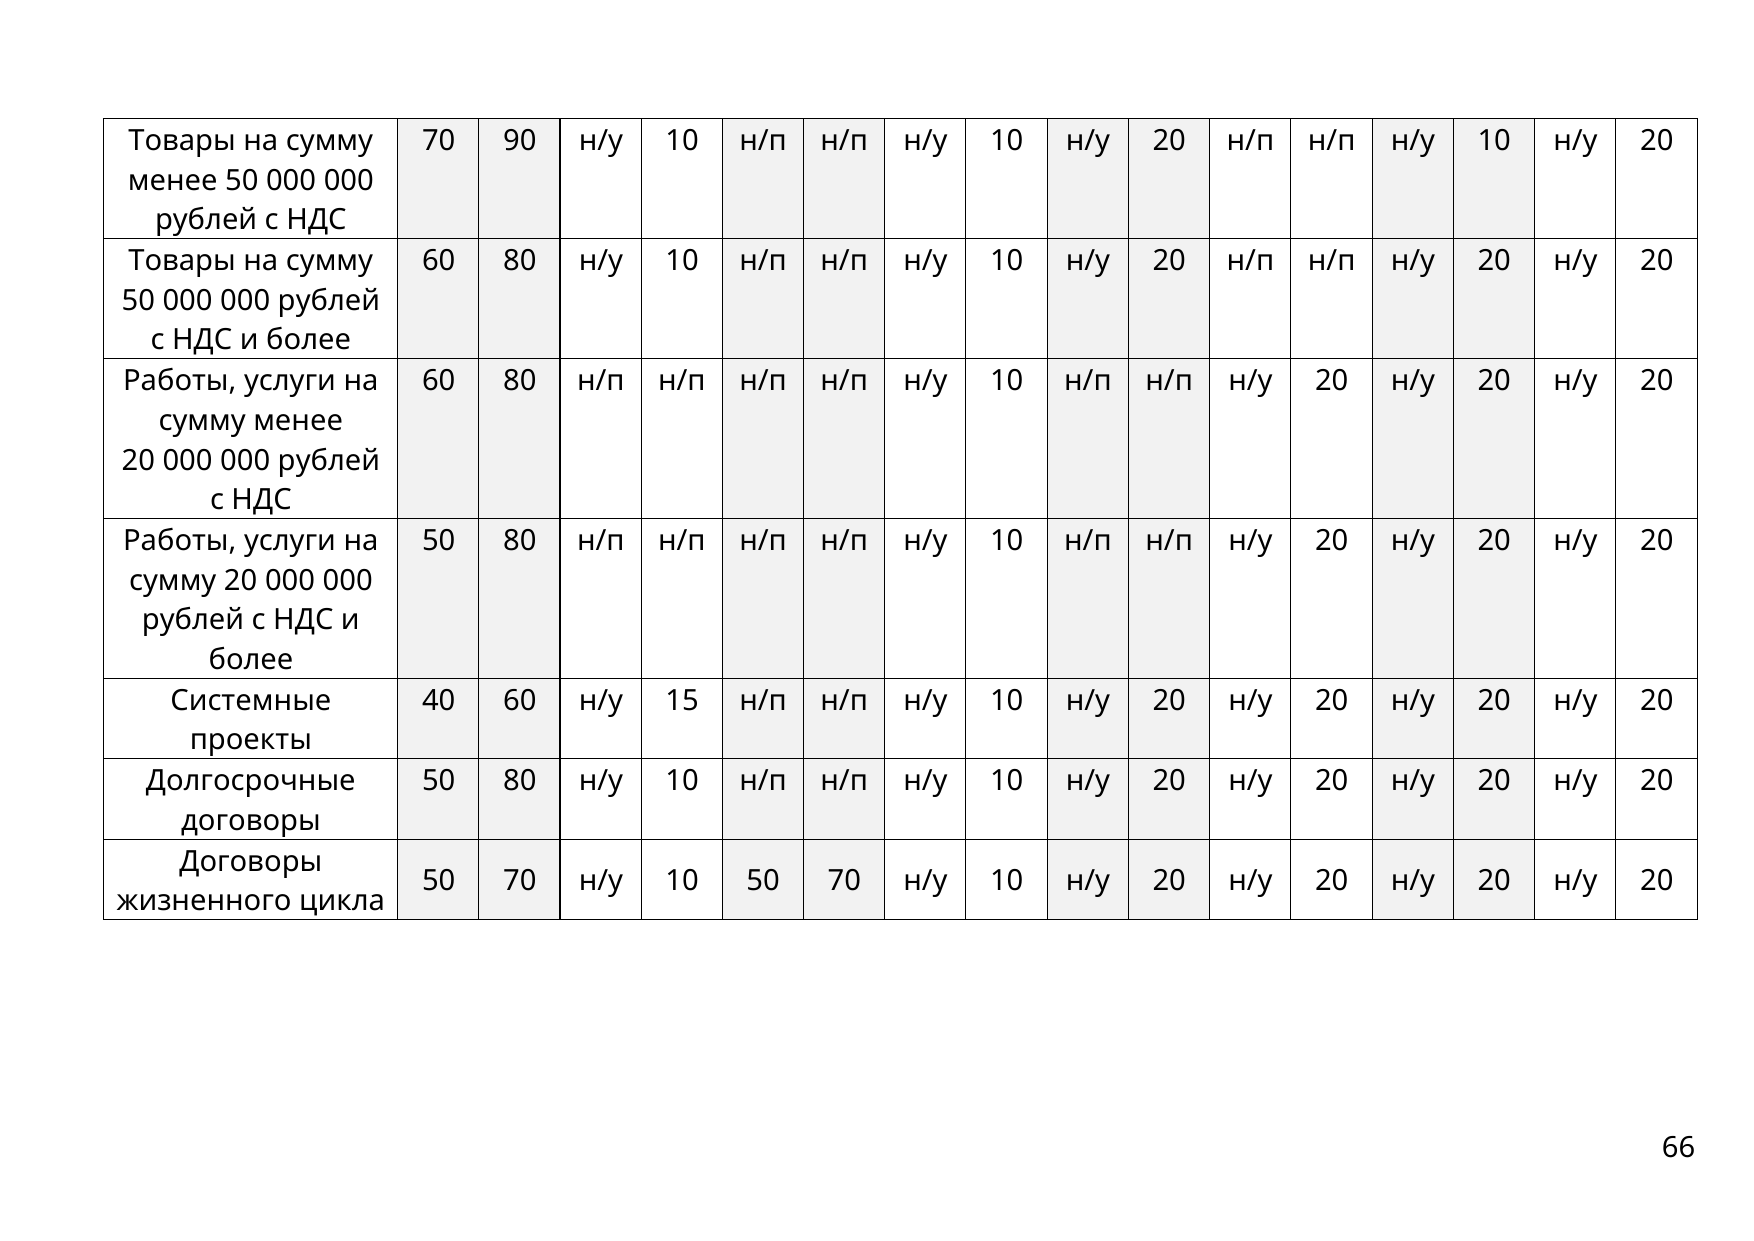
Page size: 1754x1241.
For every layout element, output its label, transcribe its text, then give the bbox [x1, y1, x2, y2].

table_cell 20 [1291, 759, 1372, 839]
table_cell 60 [398, 359, 478, 518]
table_cell н/п [804, 239, 884, 358]
table_cell н/у [1535, 119, 1615, 238]
table_cell н/у [1373, 119, 1453, 238]
table_cell н/п [723, 359, 803, 518]
table_cell 20 [1129, 759, 1209, 839]
table_cell 10 [966, 679, 1047, 758]
table_cell 70 [398, 119, 478, 238]
table_cell 10 [966, 119, 1047, 238]
table_cell 15 [642, 679, 722, 758]
table_cell н/п [1291, 239, 1372, 358]
table_cell 10 [966, 359, 1047, 518]
table_cell н/у [1373, 840, 1453, 919]
table_cell н/у [1535, 359, 1615, 518]
table_cell н/у [561, 679, 641, 758]
table_cell 20 [1129, 239, 1209, 358]
table_cell 20 [1616, 239, 1697, 358]
table_cell 10 [642, 840, 722, 919]
table_cell 20 [1291, 840, 1372, 919]
table_cell 40 [398, 679, 478, 758]
table_cell 20 [1129, 840, 1209, 919]
table_cell 20 [1129, 119, 1209, 238]
table_cell 50 [398, 519, 478, 678]
table_cell н/у [1210, 840, 1290, 919]
table_cell н/у [1210, 519, 1290, 678]
table_cell 20 [1454, 359, 1534, 518]
table_cell 20 [1291, 679, 1372, 758]
table_cell н/п [561, 359, 641, 518]
table_cell 70 [804, 840, 884, 919]
table_cell 50 [723, 840, 803, 919]
table_cell н/п [1210, 239, 1290, 358]
table_cell н/у [1048, 840, 1128, 919]
table_cell 10 [642, 119, 722, 238]
table_cell н/п [1129, 519, 1209, 678]
table_cell 80 [479, 759, 559, 839]
table_cell 10 [966, 759, 1047, 839]
table_cell 20 [1454, 679, 1534, 758]
table_cell н/у [1373, 359, 1453, 518]
table_cell Товары на сумму менее 50 000 000 рублей с НДС [104, 119, 397, 238]
table_cell н/п [1210, 119, 1290, 238]
table_cell н/у [885, 519, 965, 678]
table_cell н/у [1210, 759, 1290, 839]
table_cell н/у [1535, 239, 1615, 358]
table_cell Товары на сумму 50 000 000 рублей с НДС и более [104, 239, 397, 358]
table_cell н/у [561, 840, 641, 919]
table_cell н/у [1373, 239, 1453, 358]
table_cell н/п [723, 679, 803, 758]
table_cell н/п [804, 119, 884, 238]
table_cell 20 [1454, 759, 1534, 839]
table_cell н/у [885, 119, 965, 238]
table_cell Долгосрочные договоры [104, 759, 397, 839]
table_cell н/п [642, 359, 722, 518]
table_cell н/у [561, 119, 641, 238]
table_cell 20 [1129, 679, 1209, 758]
table_cell н/у [1210, 679, 1290, 758]
table_cell н/п [1291, 119, 1372, 238]
table_cell н/п [723, 759, 803, 839]
table_cell 10 [642, 239, 722, 358]
table_cell н/п [804, 759, 884, 839]
table_cell н/у [1048, 759, 1128, 839]
table_cell 20 [1616, 840, 1697, 919]
table_cell н/п [804, 679, 884, 758]
table_cell 20 [1291, 519, 1372, 678]
table_cell 10 [966, 519, 1047, 678]
table_cell Работы, услуги на сумму менее 20 000 000 рублей с НДС [104, 359, 397, 518]
table_cell н/у [1535, 679, 1615, 758]
table_cell н/п [804, 519, 884, 678]
table_cell н/п [723, 239, 803, 358]
table_cell 80 [479, 359, 559, 518]
table_cell 20 [1454, 519, 1534, 678]
table_cell н/п [723, 519, 803, 678]
table_cell Работы, услуги на сумму 20 000 000 рублей с НДС и более [104, 519, 397, 678]
table_cell н/у [561, 759, 641, 839]
table_cell 20 [1616, 679, 1697, 758]
table_cell 80 [479, 519, 559, 678]
table_cell 10 [966, 239, 1047, 358]
table_cell 20 [1616, 119, 1697, 238]
table_cell н/у [1535, 840, 1615, 919]
table_cell н/п [1129, 359, 1209, 518]
table_cell 20 [1454, 239, 1534, 358]
table_cell н/у [1373, 679, 1453, 758]
table_cell н/у [885, 840, 965, 919]
table_cell 20 [1616, 359, 1697, 518]
table_cell н/у [1373, 759, 1453, 839]
table_cell н/у [885, 759, 965, 839]
table_cell 20 [1454, 840, 1534, 919]
table_cell н/у [1535, 519, 1615, 678]
table_cell Договоры жизненного цикла [104, 840, 397, 919]
table_cell н/у [1048, 239, 1128, 358]
table_cell н/п [561, 519, 641, 678]
table_cell 20 [1616, 759, 1697, 839]
table_cell н/п [1048, 519, 1128, 678]
table_cell 50 [398, 759, 478, 839]
table_cell н/у [1210, 359, 1290, 518]
table_cell 80 [479, 239, 559, 358]
table_cell н/п [1048, 359, 1128, 518]
table_cell н/у [1048, 679, 1128, 758]
table_cell 90 [479, 119, 559, 238]
table_cell 20 [1291, 359, 1372, 518]
table_cell н/у [1048, 119, 1128, 238]
table_cell н/п [642, 519, 722, 678]
table_cell н/у [885, 679, 965, 758]
table_cell 60 [398, 239, 478, 358]
table_cell н/у [885, 239, 965, 358]
table_cell 60 [479, 679, 559, 758]
table_cell 10 [1454, 119, 1534, 238]
table_cell н/у [885, 359, 965, 518]
table_cell н/п [804, 359, 884, 518]
table_cell 70 [479, 840, 559, 919]
table_cell н/у [1373, 519, 1453, 678]
table_cell н/у [1535, 759, 1615, 839]
table_cell 10 [966, 840, 1047, 919]
table_cell 10 [642, 759, 722, 839]
table_cell Системные проекты [104, 679, 397, 758]
table_cell н/п [723, 119, 803, 238]
table_cell 50 [398, 840, 478, 919]
table_cell 20 [1616, 519, 1697, 678]
table_cell н/у [561, 239, 641, 358]
